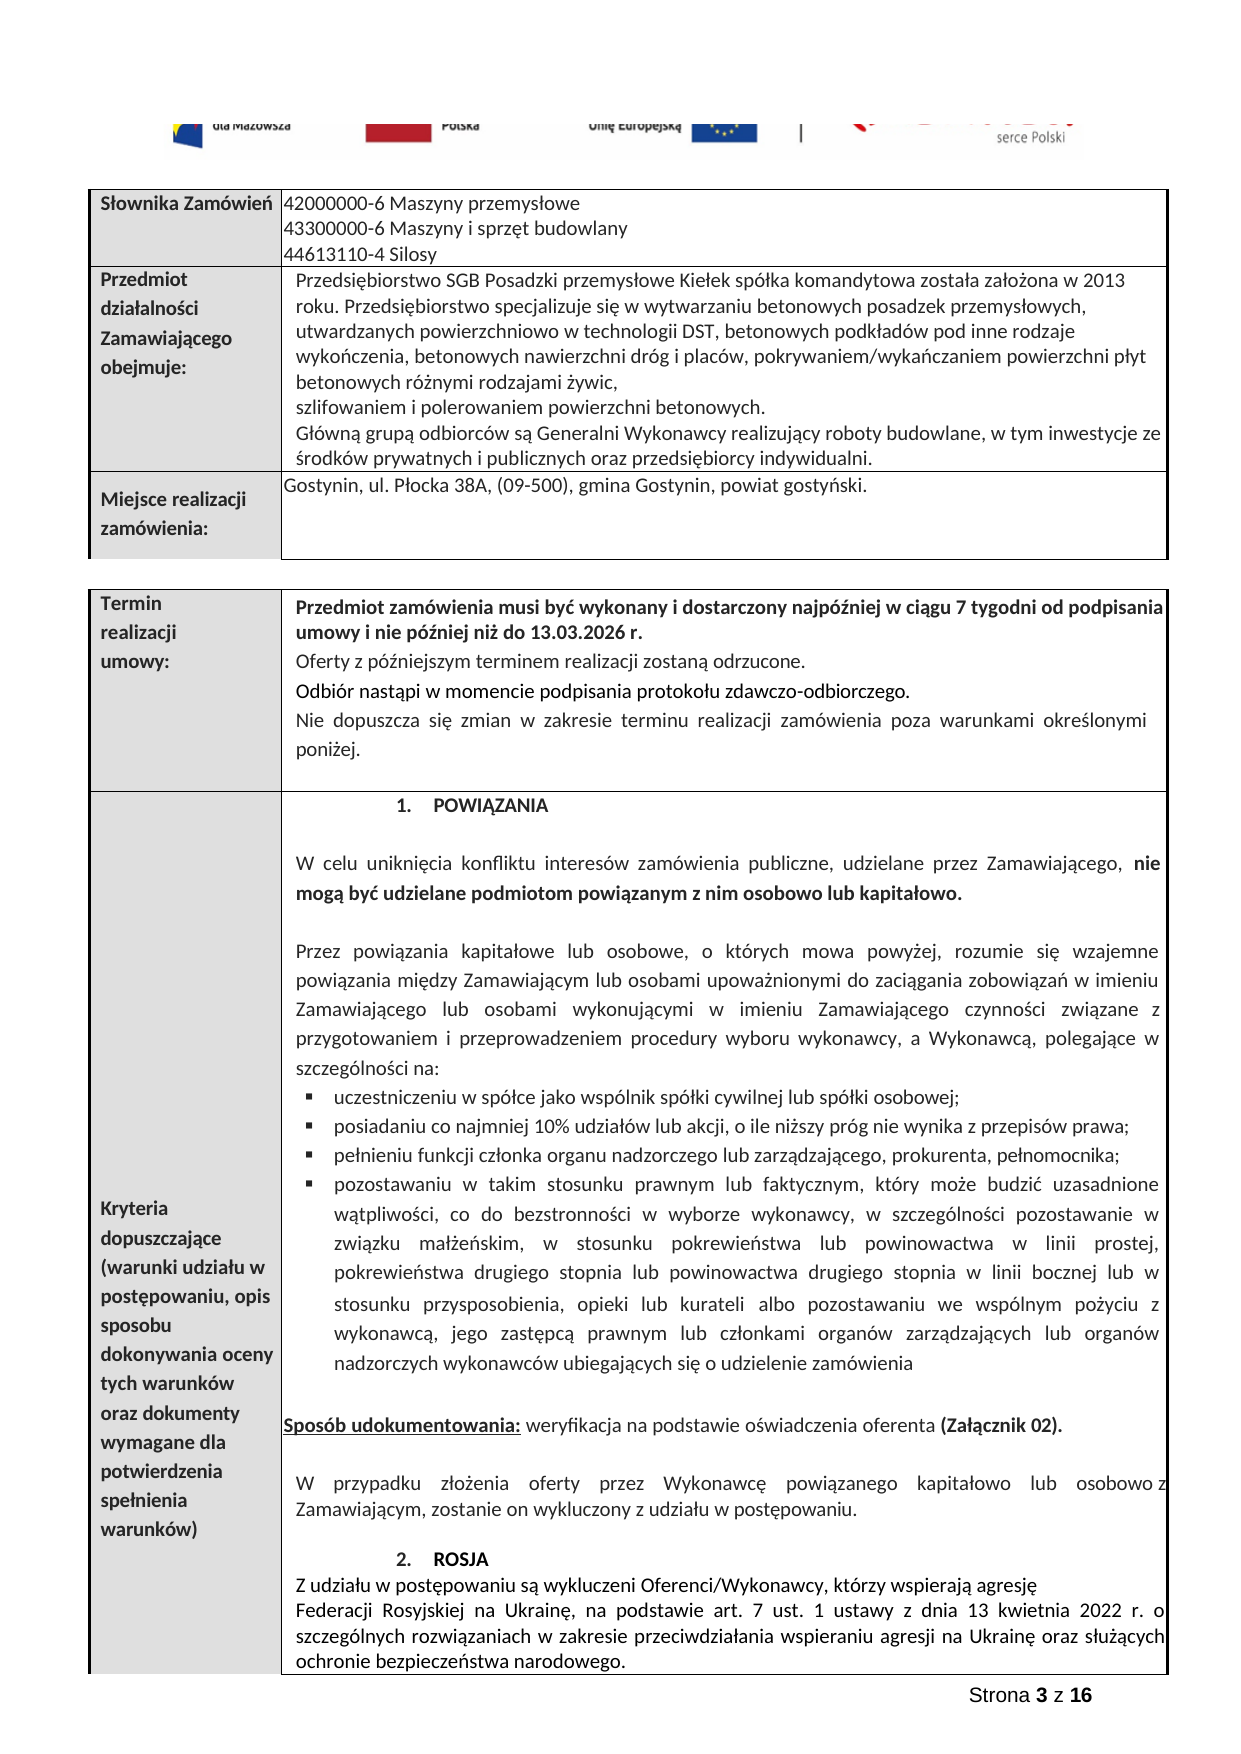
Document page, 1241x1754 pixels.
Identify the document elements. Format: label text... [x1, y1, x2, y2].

table_cell Przedmiot działalności Zamawiającego obejmuje: [91, 267, 281, 471]
table_header Termin realizacji umowy: [91, 590, 281, 791]
picture [163, 124, 1084, 160]
table_cell Miejsce realizacji zamówienia: [91, 472, 281, 559]
table_cell Gostynin, ul. Płocka 38A, (09-500), gmina Gostynin, powiat gostyński. [282, 472, 1166, 559]
table_cell Nr CPV według Wspólnego Słownika Zamówień [91, 190, 281, 266]
table_cell 43413000-1 mieszalniki betonu lub zaprawy 42000000-6 Maszyny przemysłowe 43300000-6 Maszyny i sprzęt budowlany 44613110-4 Silosy [282, 190, 1166, 266]
table_cell Przedsiębiorstwo SGB Posadzki przemysłowe Kiełek spółka komandytowa została założona w 2013 roku. Przedsiębiorstwo specjalizuje się w wytwarzaniu betonowych posadzek przemysłowych, utwardzanych powierzchniowo w technologii DST, betonowych podkładów pod inne rodzaje wykończenia, betonowych nawierzchni dróg i placów, pokrywaniem/wykańczaniem powierzchni płyt betonowych różnymi rodzajami żywic, szlifowaniem i polerowaniem powierzchni betonowych. Główną grupą odbiorców są Generalni Wykonawcy realizujący roboty budowlane, w tym inwestycje ze środków prywatnych i publicznych oraz przedsiębiorcy indywidualni. [282, 267, 1166, 471]
table_header Przedmiot zamówienia musi być wykonany i dostarczony najpóźniej w ciągu 7 tygodni od podpisania umowy i nie później niż do 13.03.2026 r. Oferty z późniejszym terminem realizacji zostaną odrzucone. Odbiór nastąpi w momencie podpisania protokołu zdawczo-odbiorczego. Nie dopuszcza się zmian w zakresie terminu realizacji zamówienia poza warunkami określonymi poniżej. [282, 590, 1166, 791]
